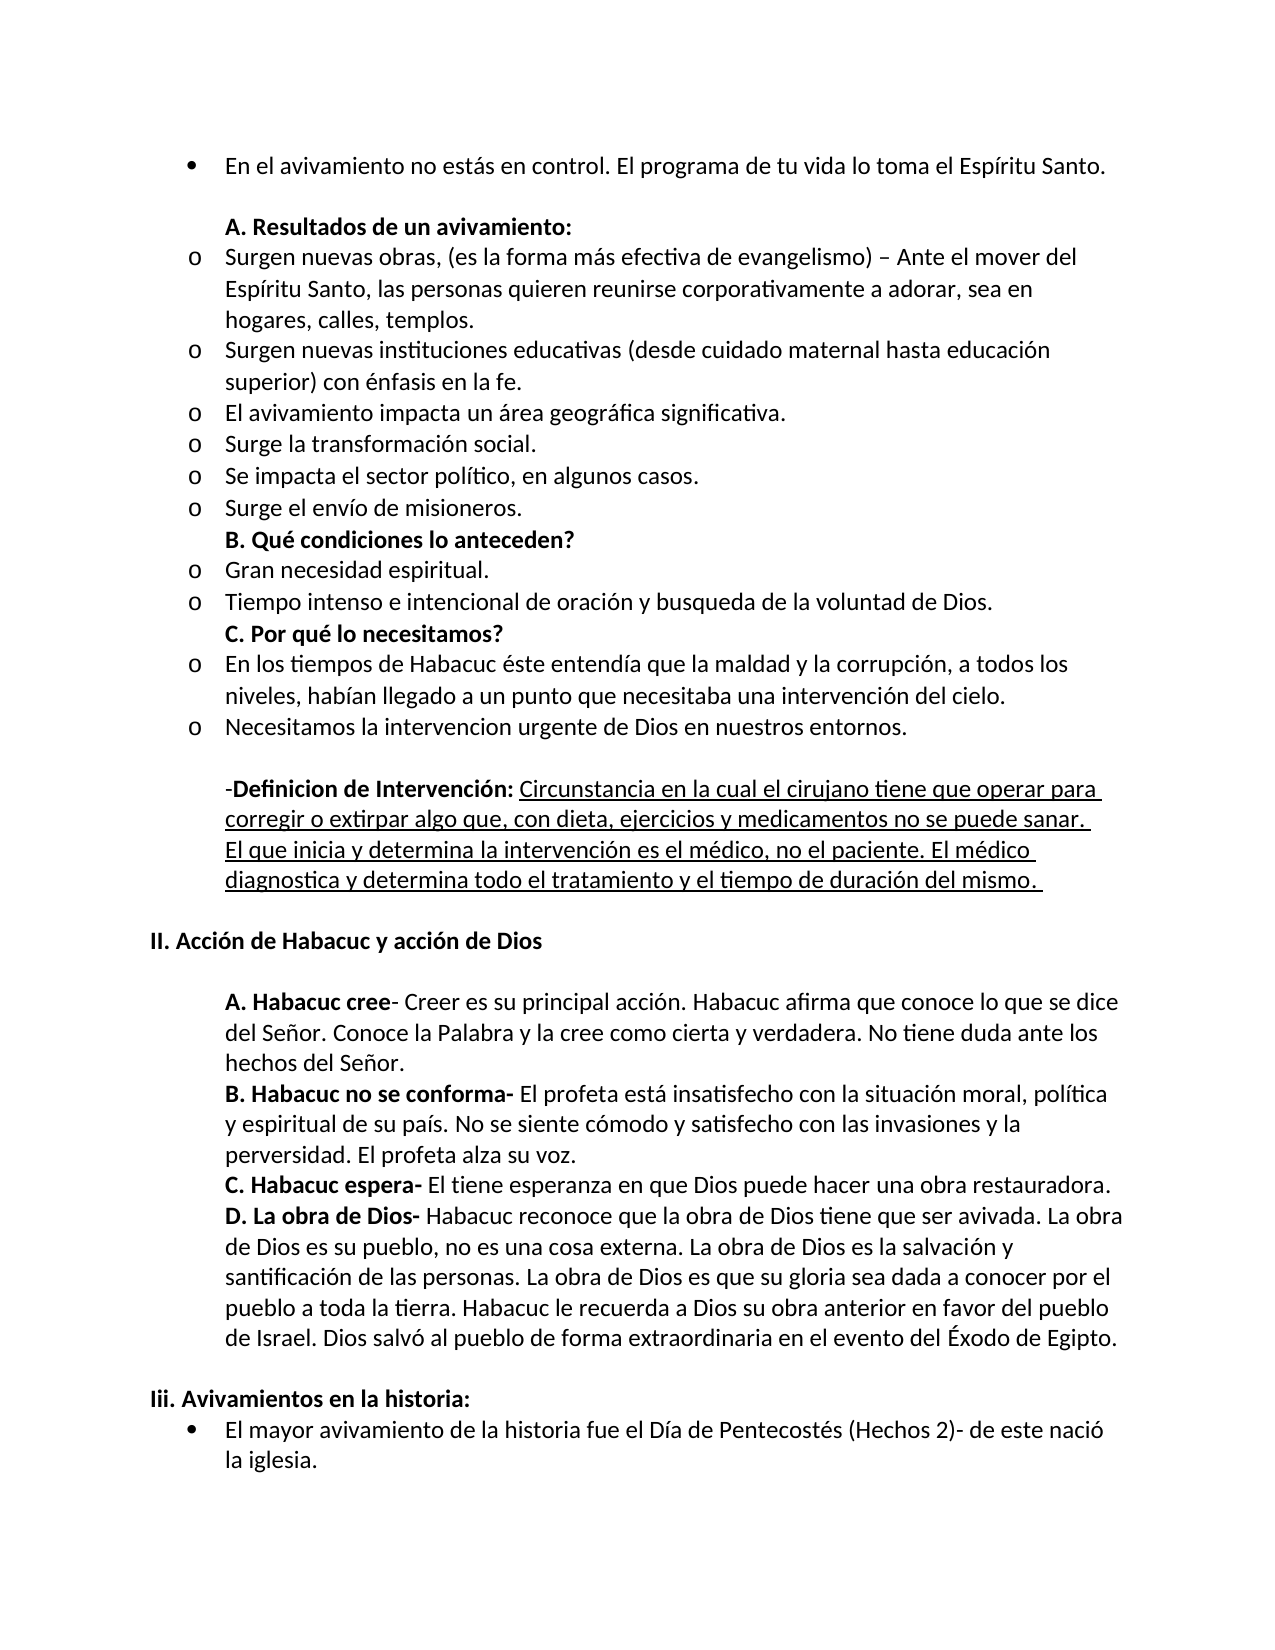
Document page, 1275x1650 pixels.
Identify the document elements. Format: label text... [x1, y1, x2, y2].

list Gran necesidad espiritual. [187, 554, 1125, 586]
text II. Acción de Habacuc y acción de Dios [150, 926, 1125, 956]
text D. La obra de Dios- Habacuc reconoce que la obra de Dios tiene que ser avivada. La obra de Dios es su pueblo, no es una cosa externa. La obra de Dios es la salvación y santificación de las personas. La obra de Dios es que su gloria sea dada a conocer por el pueblo a toda la tierra. Habacuc le recuerda a Dios su obra anterior en favor del pueblo de Israel. Dios salvó al pueblo de forma extraordinaria en el evento del Éxodo de Egipto. [225, 1200, 1125, 1353]
list Tiempo intenso e intencional de oración y busqueda de la voluntad de Dios. [187, 586, 1125, 618]
text -Definicion de Intervención: Circunstancia en la cual el cirujano tiene que operar para corregir o extirpar algo que, con dieta, ejercicios y medicamentos no se puede sanar. [225, 773, 1125, 834]
list En los tiempos de Habacuc éste entendía que la maldad y la corrupción, a todos los niveles, habían llegado a un punto que necesitaba una intervención del cielo. [187, 648, 1125, 711]
list El mayor avivamiento de la historia fue el Día de Pentecostés (Hechos 2)- de este nació la iglesia. [187, 1414, 1125, 1475]
list El avivamiento impacta un área geográfica significativa. [187, 397, 1125, 428]
text B. Qué condiciones lo anteceden? [150, 524, 1125, 554]
list Necesitamos la intervencion urgente de Dios en nuestros entornos. [187, 711, 1125, 742]
list Surge la transformación social. [187, 428, 1125, 460]
list Surgen nuevas instituciones educativas (desde cuidado maternal hasta educación superior) con énfasis en la fe. [187, 334, 1125, 397]
text A. Habacuc cree- Creer es su principal acción. Habacuc afirma que conoce lo que se dice del Señor. Conoce la Palabra y la cree como cierta y verdadera. No tiene duda ante los hechos del Señor. [225, 956, 1125, 1078]
text B. Habacuc no se conforma- El profeta está insatisfecho con la situación moral, política y espiritual de su país. No se siente cómodo y satisfecho con las invasiones y la perversidad. El profeta alza su voz. C. Habacuc espera- El tiene esperanza en que Dios puede hacer una obra restauradora. [225, 1078, 1125, 1200]
list En el avivamiento no estás en control. El programa de tu vida lo toma el Espíritu Santo. [187, 150, 1125, 181]
list Surge el envío de misioneros. [187, 492, 1125, 524]
list Surgen nuevas obras, (es la forma más efectiva de evangelismo) – Ante el mover del Espíritu Santo, las personas quieren reunirse corporativamente a adorar, sea en hogares, calles, templos. [187, 242, 1125, 334]
text C. Por qué lo necesitamos? [150, 618, 1125, 648]
text Iii. Avivamientos en la historia: [150, 1383, 1125, 1414]
text El que inicia y determina la intervención es el médico, no el paciente. El médico diagnostica y determina todo el tratamiento y el tiempo de duración del mismo. [225, 834, 1125, 895]
text A. Resultados de un avivamiento: [150, 211, 1125, 242]
list Se impacta el sector político, en algunos casos. [187, 460, 1125, 492]
